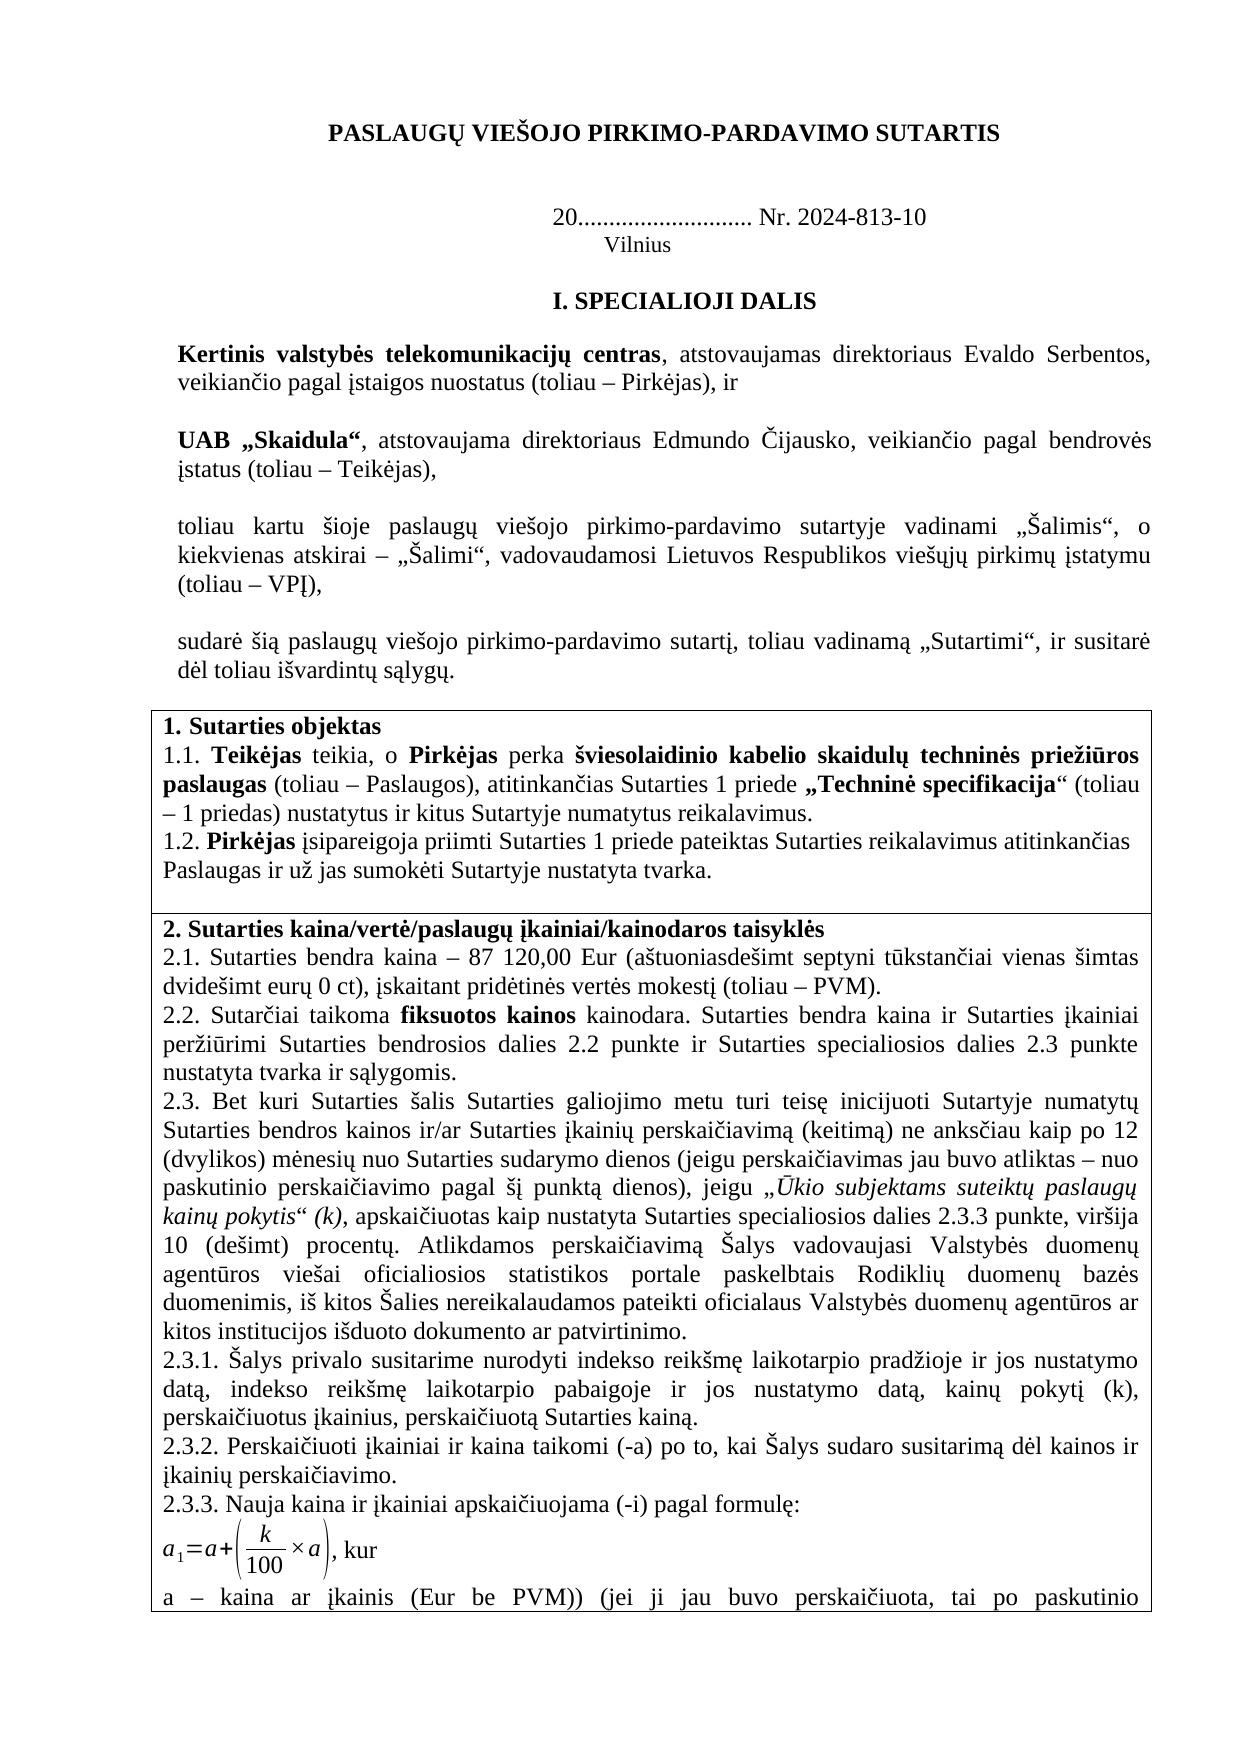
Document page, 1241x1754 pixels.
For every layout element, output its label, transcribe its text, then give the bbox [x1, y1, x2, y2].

table_header Sutarties objektas 1.1. Teikėjas teikia, o Pirkėjas perka šviesolaidinio kabelio skaidulų techninės priežiūros paslaugas (toliau – Paslaugos), atitinkančias Sutarties 1 priede „Techninė specifikacija“ (toliau – 1 priedas) nustatytus ir kitus Sutartyje numatytus reikalavimus. 1.2. Pirkėjas įsipareigoja priimti Sutarties 1 priede pateiktas Sutarties reikalavimus atitinkančias Paslaugas ir už jas sumokėti Sutartyje nustatyta tvarka. [152, 711, 1151, 913]
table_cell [152, 914, 1151, 1611]
text Kertinis valstybės telekomunikacijų centras, atstovaujamas direktoriaus Evaldo Serbentos, veikiančio pagal įstaigos nuostatus (toliau – Pirkėjas), ir [177, 339, 1152, 396]
text Vilnius [552, 231, 1152, 257]
text toliau kartu šioje paslaugų viešojo pirkimo-pardavimo sutartyje vadinami „Šalimis“, o kiekvienas atskirai – „Šalimi“, vadovaudamosi Lietuvos Respublikos viešųjų pirkimų įstatymu (toliau – VPĮ), [177, 511, 1152, 598]
text 20............................ Nr. 2024-813-10 [477, 202, 1152, 231]
text I. SPECIALIOJI DALIS [552, 286, 1152, 314]
text PASLAUGŲ VIEŠOJO PIRKIMO-PARDAVIMO SUTARTIS [177, 118, 1152, 147]
text UAB „Skaidula“, atstovaujama direktoriaus Edmundo Čijausko, veikiančio pagal bendrovės įstatus (toliau – Teikėjas), [177, 425, 1152, 482]
text sudarė šią paslaugų viešojo pirkimo-pardavimo sutartį, toliau vadinamą „Sutartimi“, ir susitarė dėl toliau išvardintų sąlygų. [177, 626, 1152, 684]
